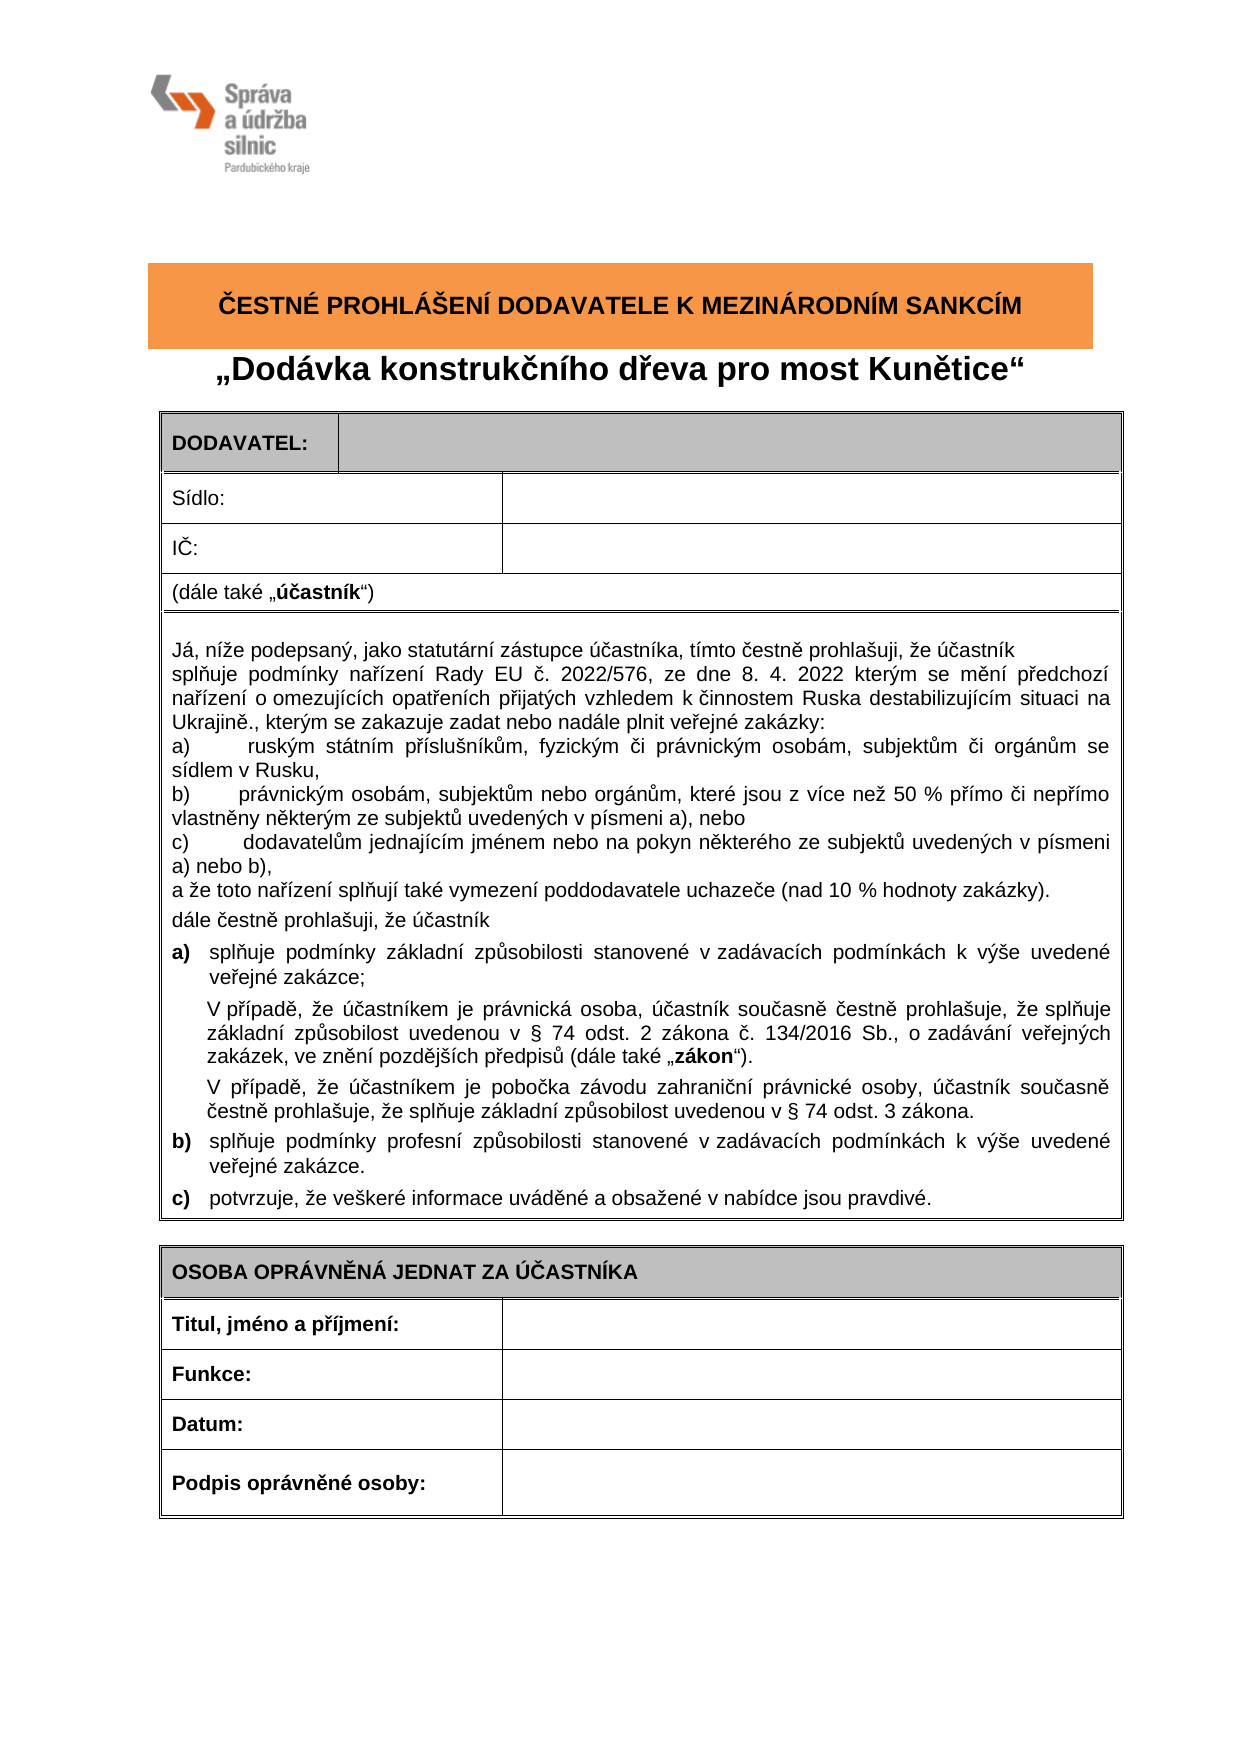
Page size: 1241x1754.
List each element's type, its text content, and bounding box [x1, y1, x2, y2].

table_cell Funkce: [162, 1350, 502, 1399]
table_cell Já, níže podepsaný, jako statutární zástupce účastníka, tímto čestně prohlašuji, že účastník splňuje podmínky nařízení Rady EU č. 2022/576, ze dne 8. 4. 2022 kterým se mění předchozí nařízení o omezujících opatřeních přijatých vzhledem k činnostem Ruska destabilizujícím situaci na Ukrajině., kterým se zakazuje zadat nebo nadále plnit veřejné zakázky: a) ruským státním příslušníkům, fyzickým či právnickým osobám, subjektům či orgánům se sídlem v Rusku, b) právnickým osobám, subjektům nebo orgánům, které jsou z více než 50 % přímo či nepřímo vlastněny některým ze subjektů uvedených v písmeni a), nebo c) dodavatelům jednajícím jménem nebo na pokyn některého ze subjektů uvedených v písmeni a) nebo b), a že toto nařízení splňují také vymezení poddodavatele uchazeče (nad 10 % hodnoty zakázky). dále čestně prohlašuji, že účastník splňuje podmínky základní způsobilosti stanovené v zadávacích podmínkách k výše uvedené veřejné zakázce; V případě, že účastníkem je právnická osoba, účastník současně čestně prohlašuje, že splňuje základní způsobilost uvedenou v § 74 odst. 2 zákona č. 134/2016 Sb., o zadávání veřejných zakázek, ve znění pozdějších předpisů (dále také „zákon“). V případě, že účastníkem je pobočka závodu zahraniční právnické osoby, účastník současně čestně prohlašuje, že splňuje základní způsobilost uvedenou v § 74 odst. 3 zákona. splňuje podmínky profesní způsobilosti stanovené v zadávacích podmínkách k výše uvedené veřejné zakázce. potvrzuje, že veškeré informace uváděné a obsažené v nabídce jsou pravdivé. [160, 610, 1122, 1217]
table_cell Sídlo: [162, 471, 502, 523]
table_header osoba oprávněná jednat za účastníka [162, 1248, 1121, 1297]
table_cell Podpis oprávněné osoby: [162, 1450, 502, 1515]
table_header DODAVATEL: [162, 414, 338, 471]
picture [147, 73, 314, 177]
table_cell [503, 471, 1121, 523]
table_cell IČ: [162, 524, 502, 573]
text ČESTNÉ PROHLÁŠENÍ DODAVATELE K MEZINÁRODNÍM SANKCÍM [148, 291, 1093, 320]
text „Dodávka konstrukčního dřeva pro most Kunětice“ [148, 349, 1093, 387]
table_cell [503, 1350, 1121, 1399]
table_cell (dále také „účastník“) [162, 574, 1121, 610]
table_cell [503, 524, 1121, 573]
table_cell [503, 1400, 1121, 1449]
table_header [339, 414, 1121, 471]
table_cell [503, 1297, 1121, 1349]
table_cell [503, 1450, 1121, 1515]
table_cell Datum: [162, 1400, 502, 1449]
table_cell Titul, jméno a příjmení: [162, 1297, 502, 1349]
